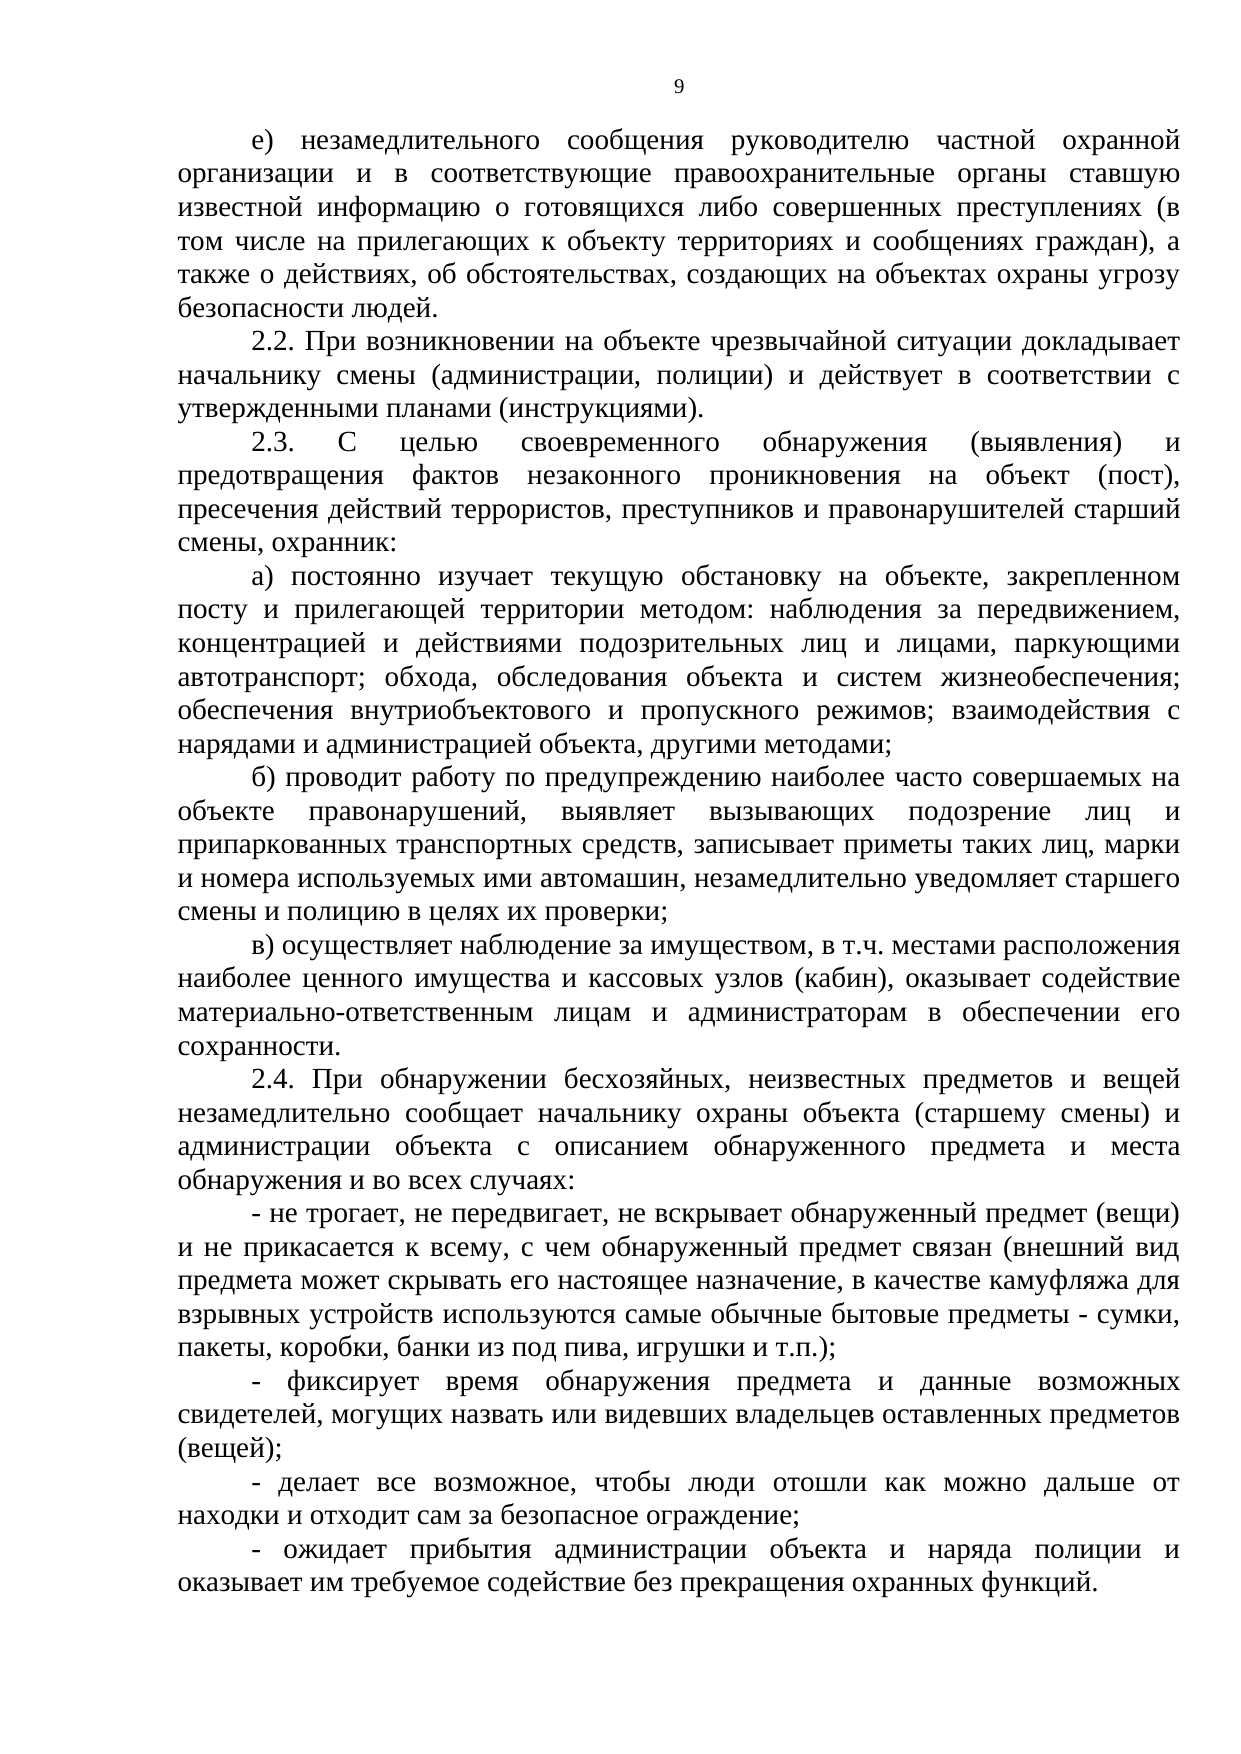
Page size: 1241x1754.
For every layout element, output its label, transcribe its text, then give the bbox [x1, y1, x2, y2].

text 2.2. При возникновении на объекте чрезвычайной ситуации докладывает начальнику смены (администрации, полиции) и действует в соответствии с утвержденными планами (инструкциями). [177, 323, 1181, 424]
text е) незамедлительного сообщения руководителю частной охранной организации и в соответствующие правоохранительные органы ставшую известной информацию о готовящихся либо совершенных преступлениях (в том числе на прилегающих к объекту территориях и сообщениях граждан), а также о действиях, об обстоятельствах, создающих на объектах охраны угрозу безопасности людей. [177, 122, 1181, 323]
text 2.3. С целью своевременного обнаружения (выявления) и предотвращения фактов незаконного проникновения на объект (пост), пресечения действий террористов, преступников и правонарушителей старший смены, охранник: [177, 424, 1181, 558]
text 2.4. При обнаружении бесхозяйных, неизвестных предметов и вещей незамедлительно сообщает начальнику охраны объекта (старшему смены) и администрации объекта с описанием обнаруженного предмета и места обнаружения и во всех случаях: [177, 1061, 1181, 1195]
text - фиксирует время обнаружения предмета и данные возможных свидетелей, могущих назвать или видевших владельцев оставленных предметов (вещей); [177, 1363, 1181, 1464]
text - не трогает, не передвигает, не вскрывает обнаруженный предмет (вещи) и не прикасается к всему, с чем обнаруженный предмет связан (внешний вид предмета может скрывать его настоящее назначение, в качестве камуфляжа для взрывных устройств используются самые обычные бытовые предметы - сумки, пакеты, коробки, банки из под пива, игрушки и т.п.); [177, 1195, 1181, 1363]
text а) постоянно изучает текущую обстановку на объекте, закрепленном посту и прилегающей территории методом: наблюдения за передвижением, концентрацией и действиями подозрительных лиц и лицами, паркующими автотранспорт; обхода, обследования объекта и систем жизнеобеспечения; обеспечения внутриобъектового и пропускного режимов; взаимодействия с нарядами и администрацией объекта, другими методами; [177, 558, 1181, 759]
text в) осуществляет наблюдение за имуществом, в т.ч. местами расположения наиболее ценного имущества и кассовых узлов (кабин), оказывает содействие материально-ответственным лицам и администраторам в обеспечении его сохранности. [177, 927, 1181, 1061]
text - делает все возможное, чтобы люди отошли как можно дальше от находки и отходит сам за безопасное ограждение; [177, 1464, 1181, 1531]
text б) проводит работу по предупреждению наиболее часто совершаемых на объекте правонарушений, выявляет вызывающих подозрение лиц и припаркованных транспортных средств, записывает приметы таких лиц, марки и номера используемых ими автомашин, незамедлительно уведомляет старшего смены и полицию в целях их проверки; [177, 759, 1181, 927]
text - ожидает прибытия администрации объекта и наряда полиции и оказывает им требуемое содействие без прекращения охранных функций. [177, 1531, 1181, 1598]
